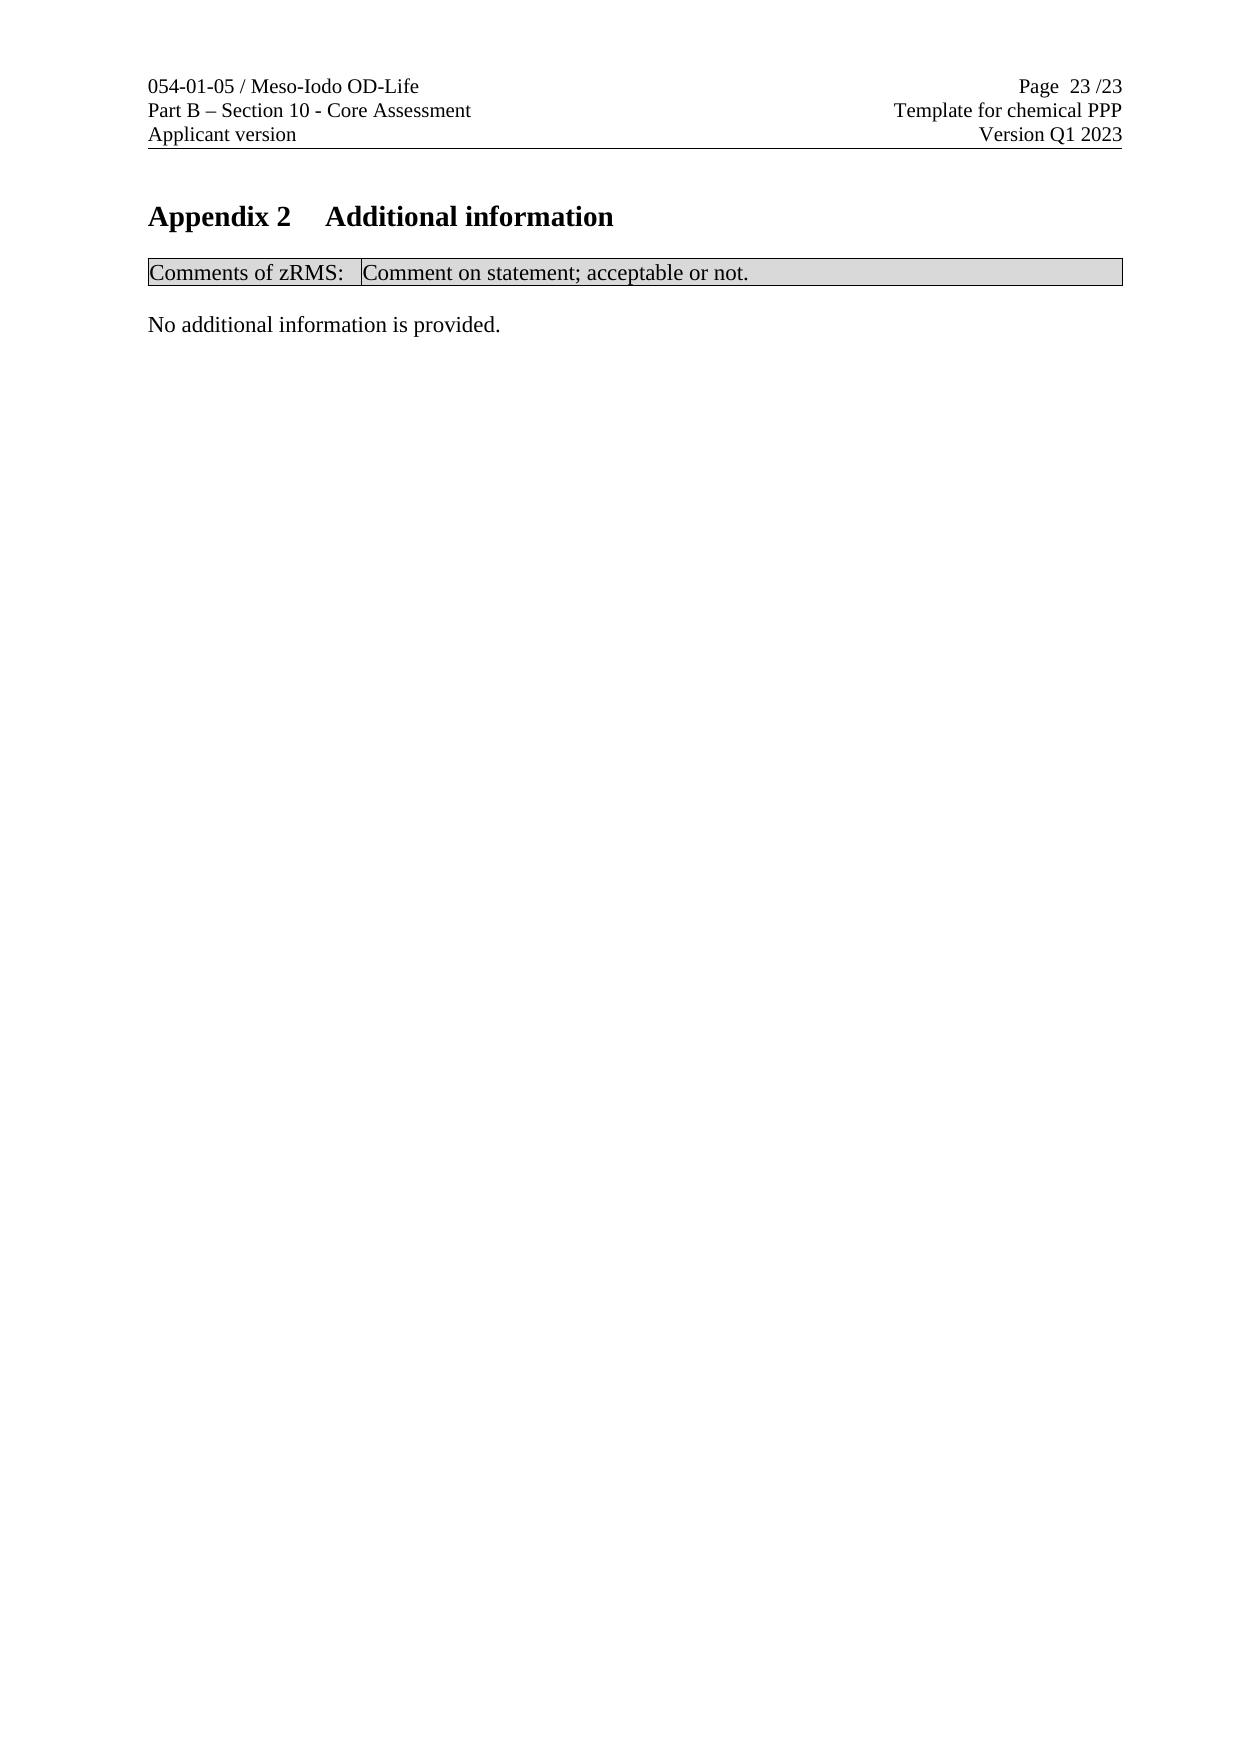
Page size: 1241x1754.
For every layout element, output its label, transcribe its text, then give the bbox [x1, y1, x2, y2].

table_header Comment on statement; acceptable or not. [362, 259, 1122, 285]
text No additional information is provided. [148, 311, 1122, 337]
list Additional information [148, 199, 1122, 233]
table_header Comments of zRMS: [149, 259, 361, 285]
